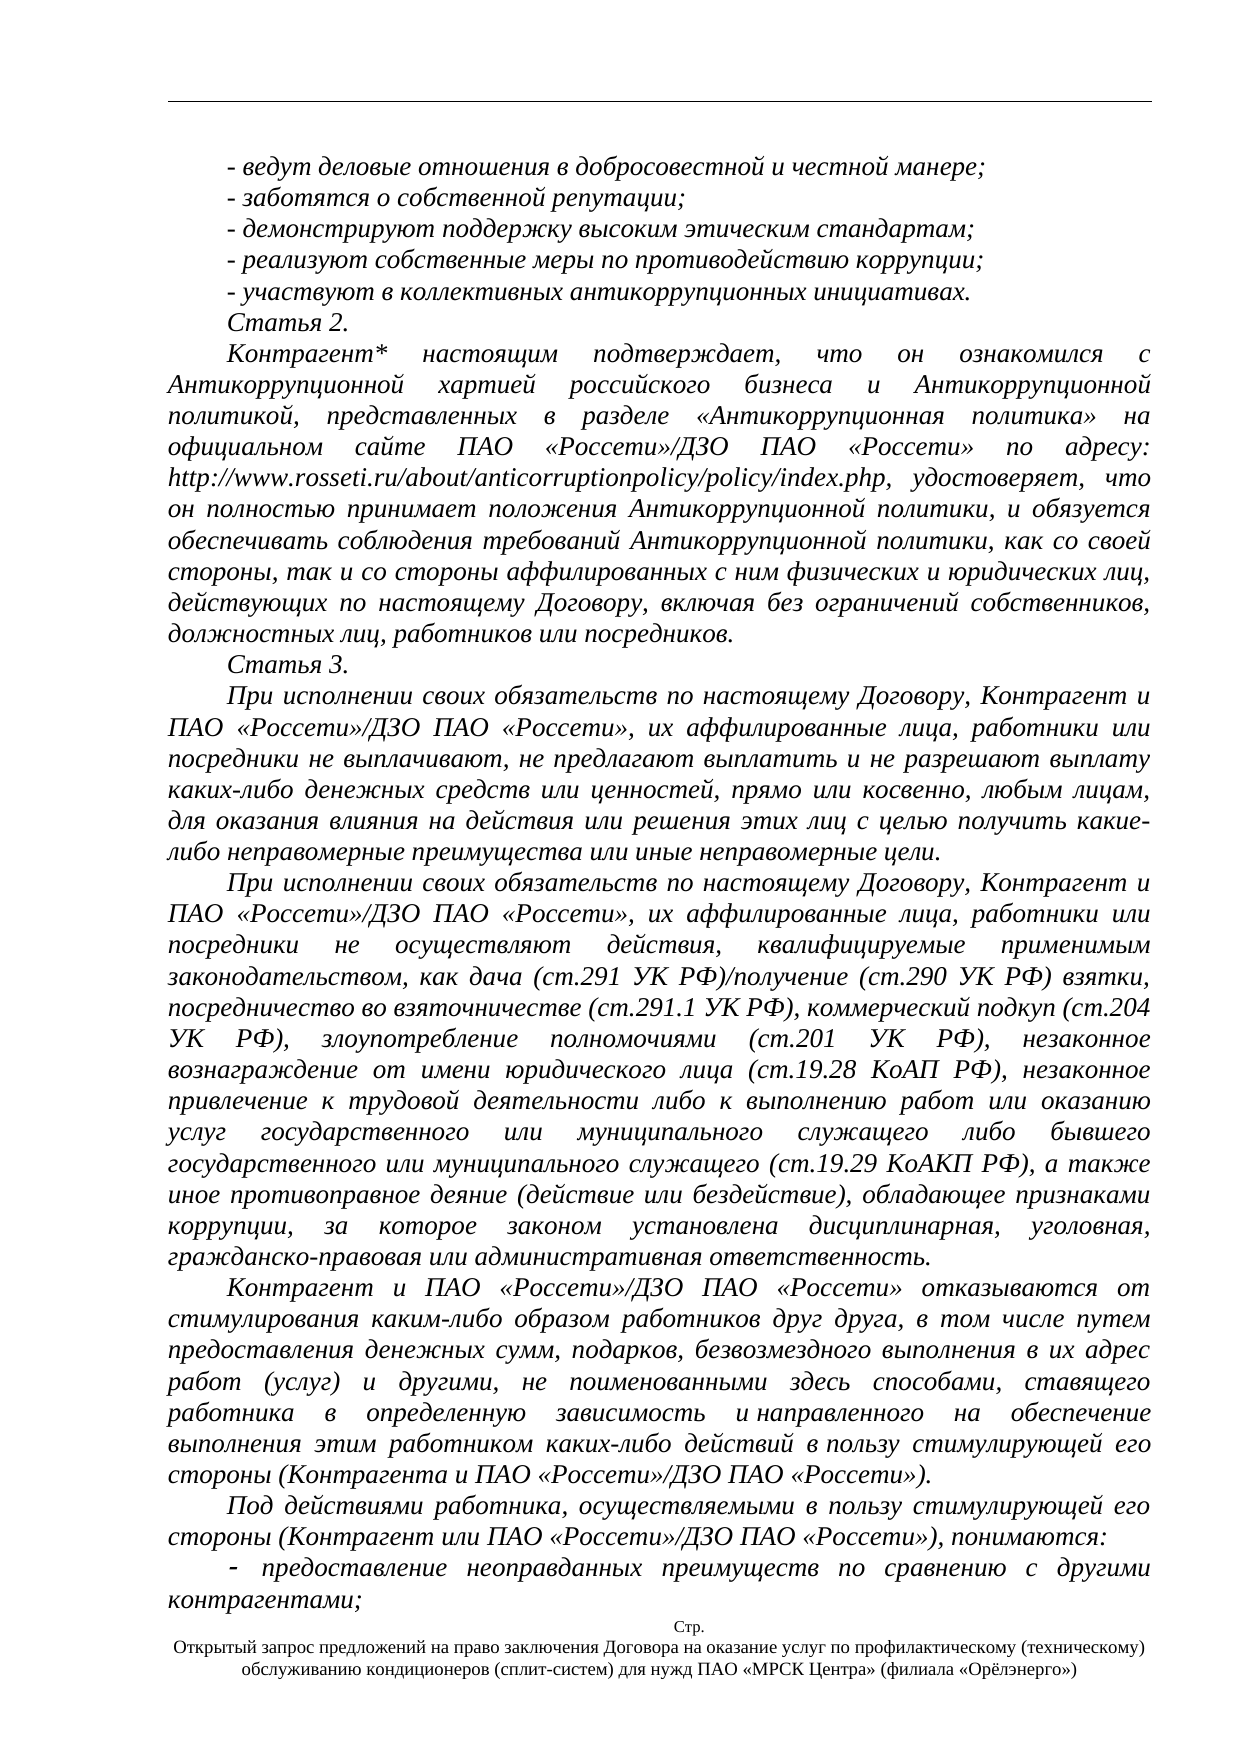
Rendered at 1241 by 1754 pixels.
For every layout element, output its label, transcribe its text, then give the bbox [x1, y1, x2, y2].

text Контрагент и ПАО «Россети»/ДЗО ПАО «Россети» отказываются от стимулирования каким-либо образом работников друг друга, в том числе путем предоставления денежных сумм, подарков, безвозмездного выполнения в их адрес работ (услуг) и другими, не поименованными здесь способами, ставящего работника в определенную зависимость и направленного на обеспечение выполнения этим работником каких-либо действий в пользу стимулирующей его стороны (Контрагента и ПАО «Россети»/ДЗО ПАО «Россети»). [168, 1271, 1152, 1489]
text При исполнении своих обязательств по настоящему Договору, Контрагент и ПАО «Россети»/ДЗО ПАО «Россети», их аффилированные лица, работники или посредники не осуществляют действия, квалифицируемые применимым законодательством, как дача (ст.291 УК РФ)/получение (ст.290 УК РФ) взятки, посредничество во взяточничестве (ст.291.1 УК РФ), коммерческий подкуп (ст.204 УК РФ), злоупотребление полномочиями (ст.201 УК РФ), незаконное вознаграждение от имени юридического лица (ст.19.28 КоАП РФ), незаконное привлечение к трудовой деятельности либо к выполнению работ или оказанию услуг государственного или муниципального служащего либо бывшего государственного или муниципального служащего (ст.19.29 КоАКП РФ), а также иное противоправное деяние (действие или бездействие), обладающее признаками коррупции, за которое законом установлена дисциплинарная, уголовная, гражданско-правовая или административная ответственность. [168, 866, 1152, 1271]
text Контрагент* настоящим подтверждает, что он ознакомился с Антикоррупционной хартией российского бизнеса и Антикоррупционной политикой, представленных в разделе «Антикоррупционная политика» на официальном сайте ПАО «Россети»/ДЗО ПАО «Россети» по адресу: http://www.rosseti.ru/about/anticorruptionpolicy/policy/index.php, удостоверяет, что он полностью принимает положения Антикоррупционной политики, и обязуется обеспечивать соблюдения требований Антикоррупционной политики, как со своей стороны, так и со стороны аффилированных с ним физических и юридических лиц, действующих по настоящему Договору, включая без ограничений собственников, должностных лиц, работников или посредников. [168, 337, 1152, 648]
text - демонстрируют поддержку высоким этическим стандартам; [168, 212, 1152, 243]
text Статья 3. [168, 648, 1152, 679]
text Статья 2. [168, 306, 1152, 337]
text - ведут деловые отношения в добросовестной и честной манере; [168, 150, 1152, 181]
text - заботятся о собственной репутации; [168, 181, 1152, 212]
text Под действиями работника, осуществляемыми в пользу стимулирующей его стороны (Контрагент или ПАО «Россети»/ДЗО ПАО «Россети»), понимаются: [168, 1489, 1152, 1552]
text При исполнении своих обязательств по настоящему Договору, Контрагент и ПАО «Россети»/ДЗО ПАО «Россети», их аффилированные лица, работники или посредники не выплачивают, не предлагают выплатить и не разрешают выплату каких-либо денежных средств или ценностей, прямо или косвенно, любым лицам, для оказания влияния на действия или решения этих лиц с целью получить какие-либо неправомерные преимущества или иные неправомерные цели. [168, 679, 1152, 866]
list предоставление неоправданных преимуществ по сравнению с другими контрагентами; [168, 1552, 1152, 1614]
text - участвуют в коллективных антикоррупционных инициативах. [168, 274, 1152, 306]
text - реализуют собственные меры по противодействию коррупции; [168, 243, 1152, 274]
